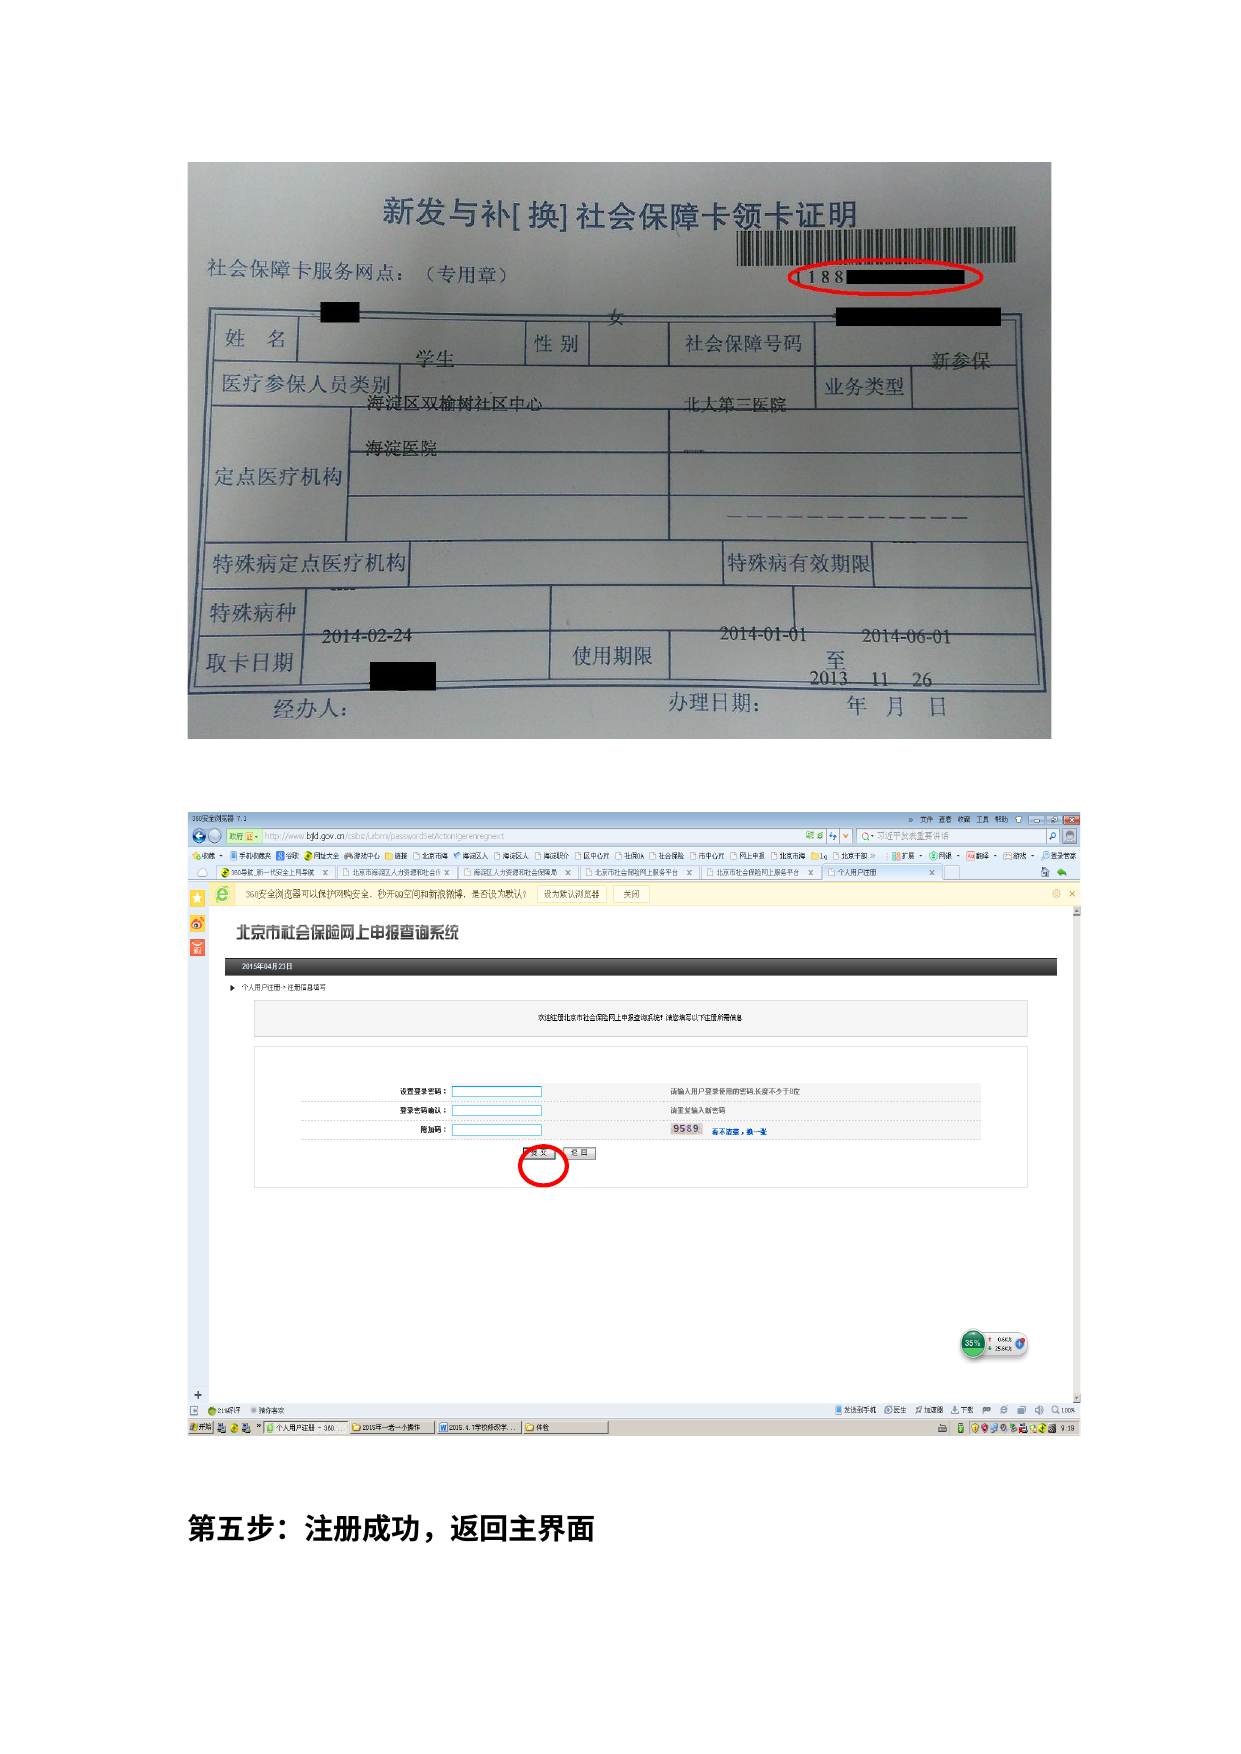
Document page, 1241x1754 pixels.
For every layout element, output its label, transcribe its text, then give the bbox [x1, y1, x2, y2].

picture [187, 162, 1052, 739]
picture [187, 812, 1081, 1436]
text 第五步：注册成功，返回主界面 [187, 1494, 1053, 1559]
